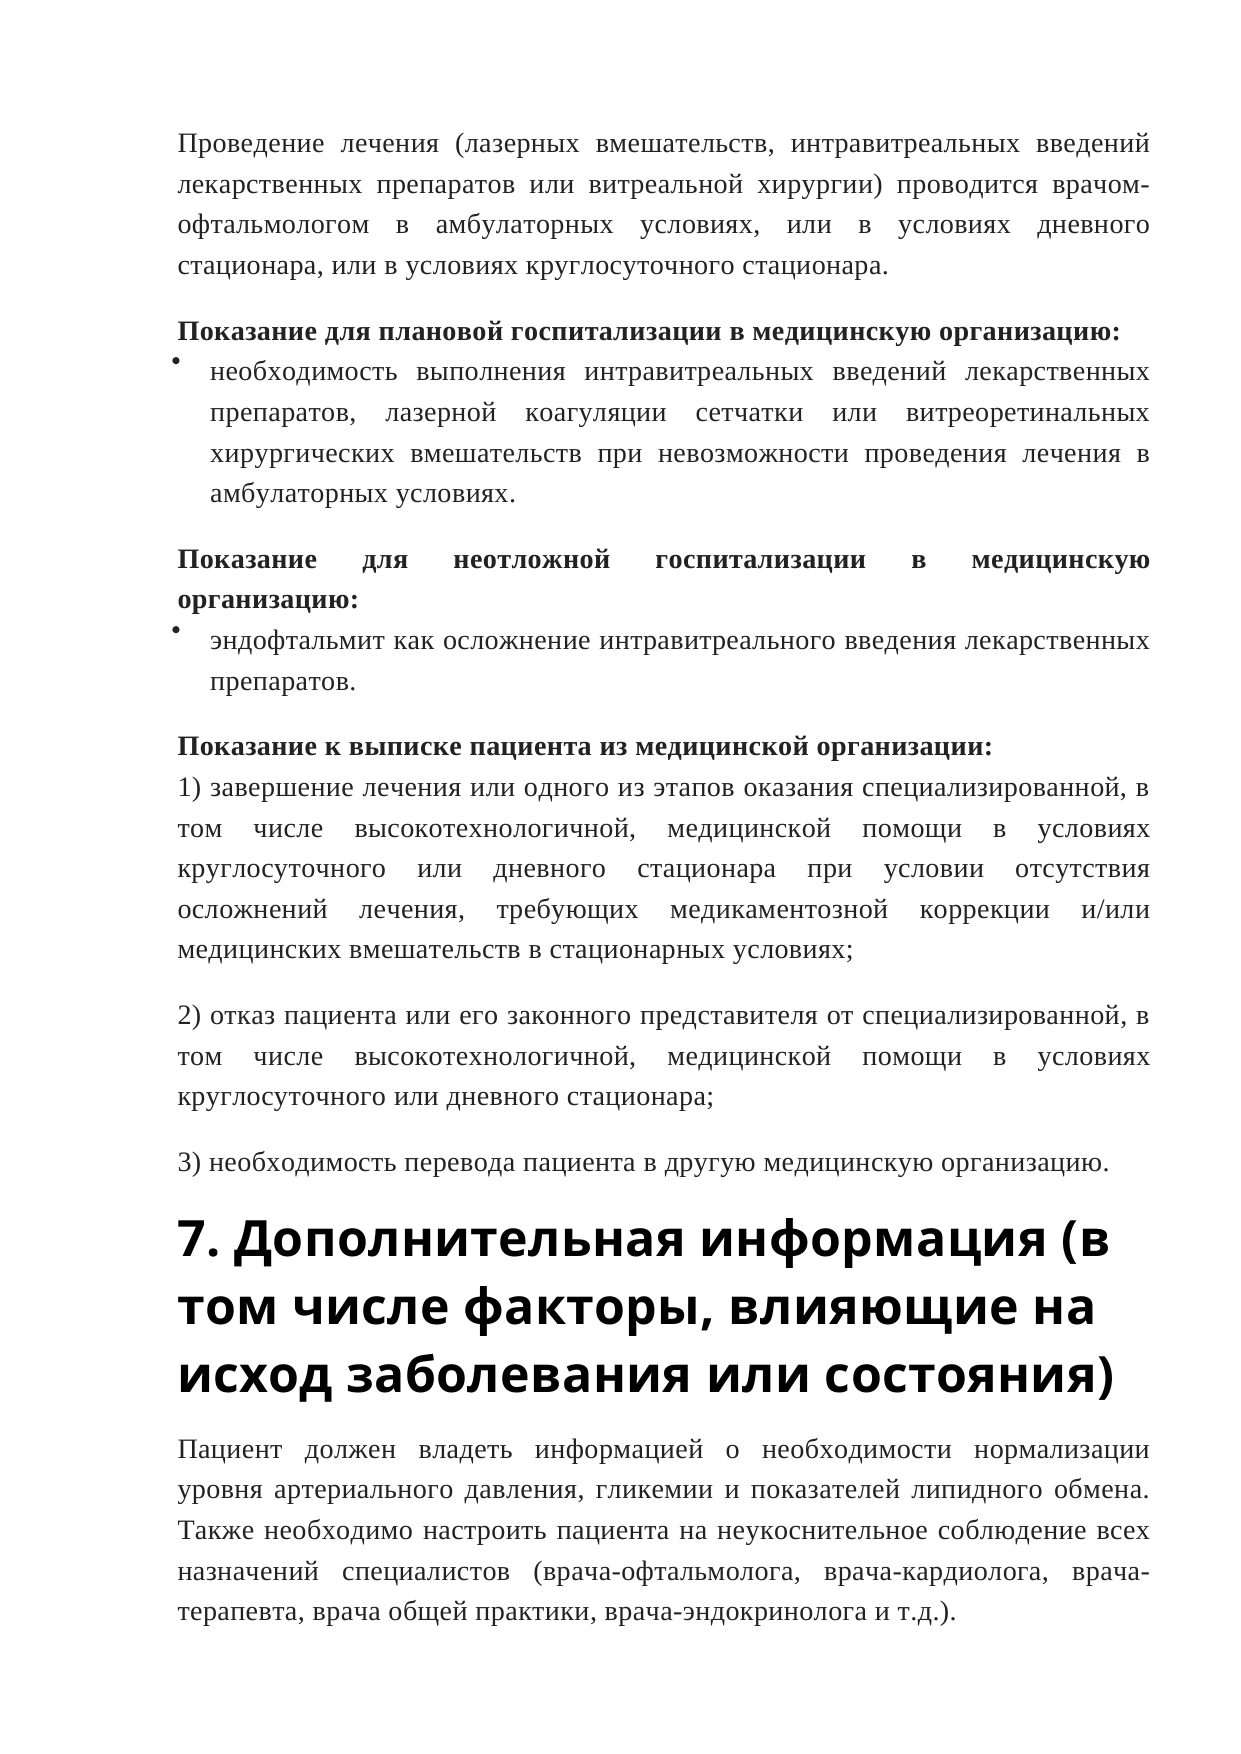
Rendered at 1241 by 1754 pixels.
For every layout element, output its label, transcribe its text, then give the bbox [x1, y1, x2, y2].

text Показание для неотложной госпитализации в медицинскую организацию: [177, 534, 1152, 615]
list эндофтальмит как осложнение интравитреального введения лекарственных препаратов. [172, 615, 1152, 696]
text 2) отказ пациента или его законного представителя от специализированной, в том числе высокотехнологичной, медицинской помощи в условиях круглосуточного или дневного стационара; [177, 990, 1152, 1112]
text 1) завершение лечения или одного из этапов оказания специализированной, в том числе высокотехнологичной, медицинской помощи в условиях круглосуточного или дневного стационара при условии отсутствия осложнений лечения, требующих медикаментозной коррекции и/или медицинских вмешательств в стационарных условиях; [177, 762, 1152, 965]
text 7. Дополнительная информация (в том числе факторы, влияющие на исход заболевания или состояния) [177, 1202, 1152, 1407]
text Пациент должен владеть информацией о необходимости нормализации уровня артериального давления, гликемии и показателей липидного обмена. Также необходимо настроить пациента на неукоснительное соблюдение всех назначений специалистов (врача-офтальмолога, врача-кардиолога, врача-терапевта, врача общей практики, врача-эндокринолога и т.д.). [177, 1423, 1152, 1627]
text Показание к выписке пациента из медицинской организации: [177, 721, 1152, 762]
text Проведение лечения (лазерных вмешательств, интравитреальных введений лекарственных препаратов или витреальной хирургии) проводится врачом-офтальмологом в амбулаторных условиях, или в условиях дневного стационара, или в условиях круглосуточного стационара. [177, 118, 1152, 281]
text Показание для плановой госпитализации в медицинскую организацию: [177, 306, 1152, 346]
text 3) необходимость перевода пациента в другую медицинскую организацию. [177, 1137, 1152, 1177]
list необходимость выполнения интравитреальных введений лекарственных препаратов, лазерной коагуляции сетчатки или витреоретинальных хирургических вмешательств при невозможности проведения лечения в амбулаторных условиях. [172, 346, 1152, 509]
